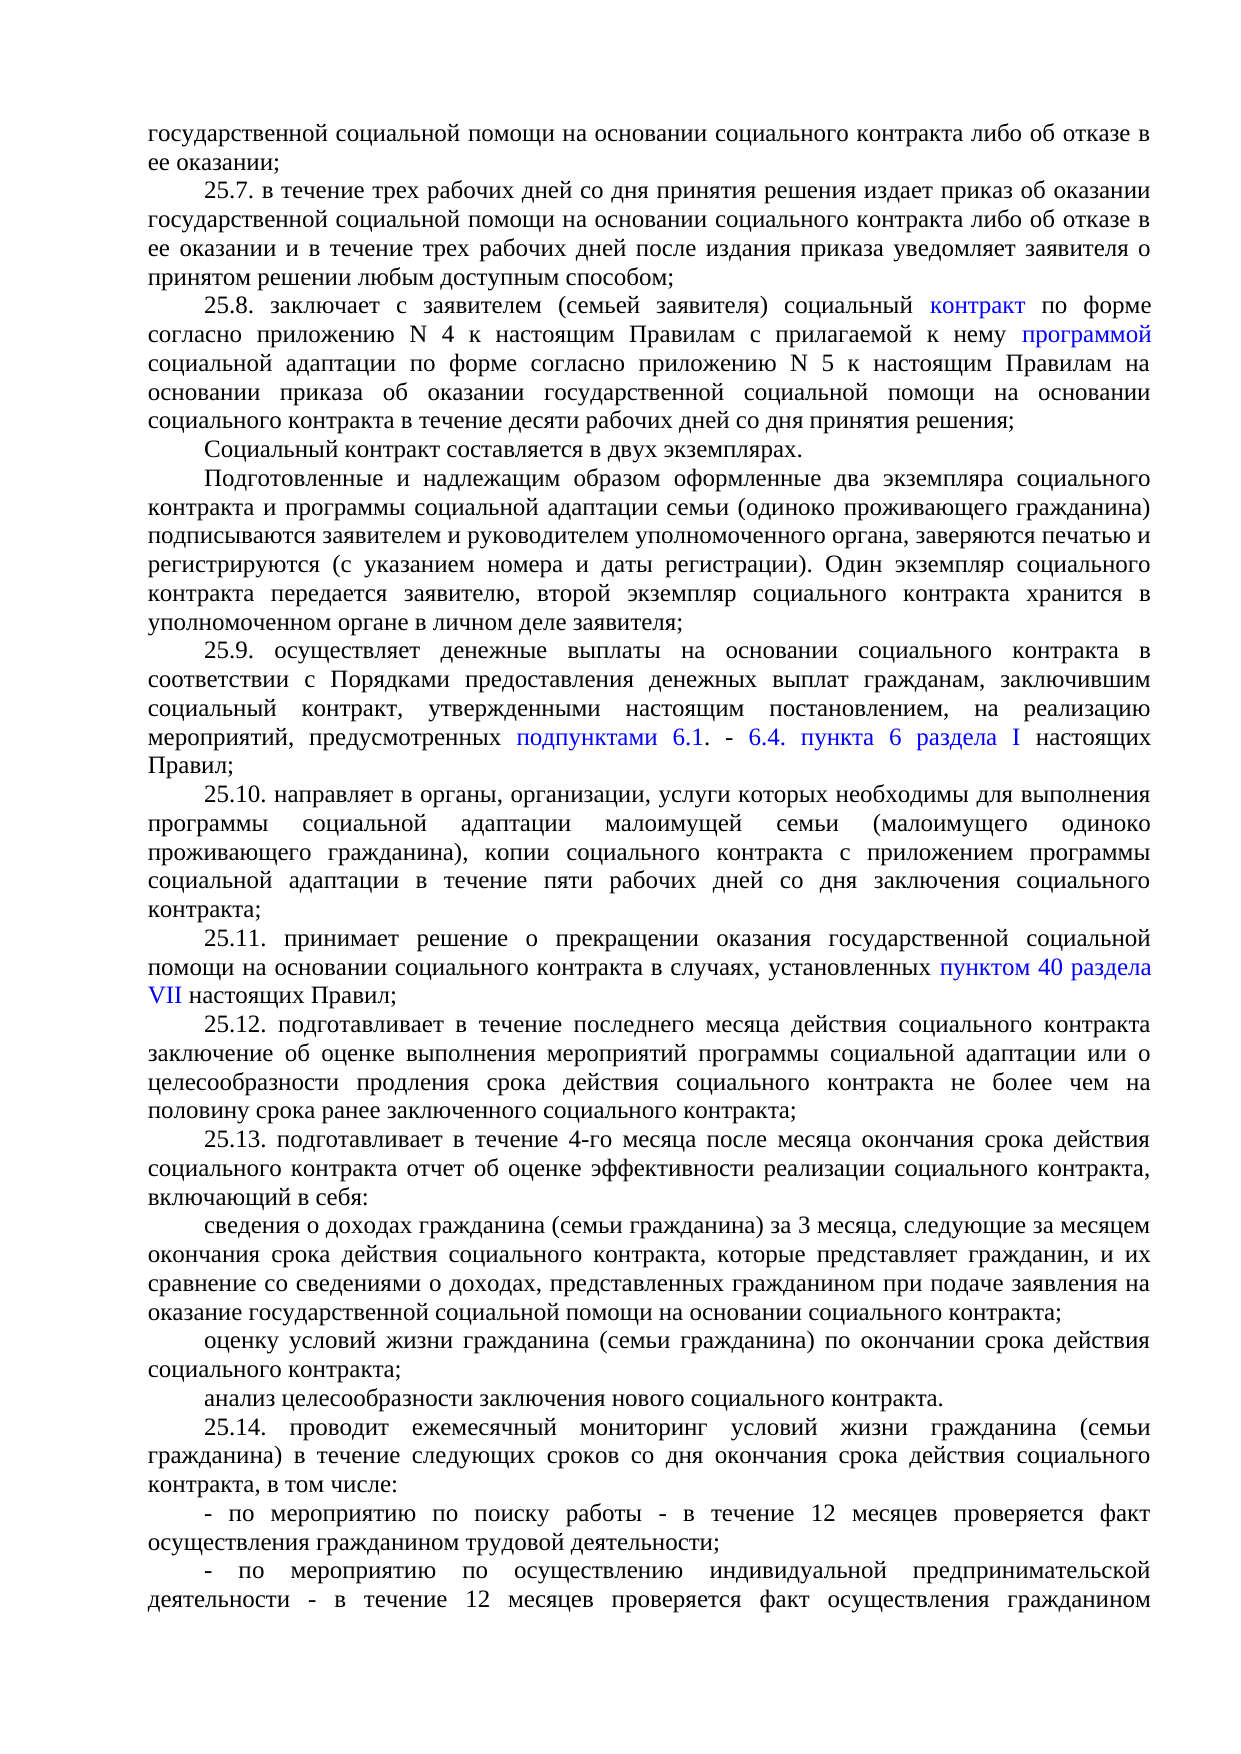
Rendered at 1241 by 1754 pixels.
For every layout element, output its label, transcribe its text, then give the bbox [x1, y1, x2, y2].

text Подготовленные и надлежащим образом оформленные два экземпляра социального контракта и программы социальной адаптации семьи (одиноко проживающего гражданина) подписываются заявителем и руководителем уполномоченного органа, заверяются печатью и регистрируются (с указанием номера и даты регистрации). Один экземпляр социального контракта передается заявителю, второй экземпляр социального контракта хранится в уполномоченном органе в личном деле заявителя; [148, 463, 1152, 636]
text анализ целесообразности заключения нового социального контракта. [148, 1383, 1152, 1412]
text 25.9. осуществляет денежные выплаты на основании социального контракта в соответствии с Порядками предоставления денежных выплат гражданам, заключившим социальный контракт, утвержденными настоящим постановлением, на реализацию мероприятий, предусмотренных подпунктами 6.1. - 6.4. пункта 6 раздела I настоящих Правил; [148, 636, 1152, 779]
text Социальный контракт составляется в двух экземплярах. [148, 434, 1152, 463]
text оценку условий жизни гражданина (семьи гражданина) по окончании срока действия социального контракта; [148, 1326, 1152, 1383]
text 25.11. принимает решение о прекращении оказания государственной социальной помощи на основании социального контракта в случаях, установленных пунктом 40 раздела VII настоящих Правил; [148, 923, 1152, 1009]
text 25.14. проводит ежемесячный мониторинг условий жизни гражданина (семьи гражданина) в течение следующих сроков со дня окончания срока действия социального контракта, в том числе: [148, 1412, 1152, 1498]
text 25.10. направляет в органы, организации, услуги которых необходимы для выполнения программы социальной адаптации малоимущей семьи (малоимущего одиноко проживающего гражданина), копии социального контракта с приложением программы социальной адаптации в течение пяти рабочих дней со дня заключения социального контракта; [148, 779, 1152, 923]
text 25.12. подготавливает в течение последнего месяца действия социального контракта заключение об оценке выполнения мероприятий программы социальной адаптации или о целесообразности продления срока действия социального контракта не более чем на половину срока ранее заключенного социального контракта; [148, 1009, 1152, 1124]
text - по мероприятию по поиску работы - в течение 12 месяцев проверяется факт осуществления гражданином трудовой деятельности; [148, 1498, 1152, 1556]
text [148, 118, 1152, 176]
text 25.8. заключает с заявителем (семьей заявителя) социальный контракт по форме согласно приложению N 4 к настоящим Правилам с прилагаемой к нему программой социальной адаптации по форме согласно приложению N 5 к настоящим Правилам на основании приказа об оказании государственной социальной помощи на основании социального контракта в течение десяти рабочих дней со дня принятия решения; [148, 291, 1152, 434]
text 25.7. в течение трех рабочих дней со дня принятия решения издает приказ об оказании государственной социальной помощи на основании социального контракта либо об отказе в ее оказании и в течение трех рабочих дней после издания приказа уведомляет заявителя о принятом решении любым доступным способом; [148, 176, 1152, 291]
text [148, 1556, 1152, 1613]
text сведения о доходах гражданина (семьи гражданина) за 3 месяца, следующие за месяцем окончания срока действия социального контракта, которые представляет гражданин, и их сравнение со сведениями о доходах, представленных гражданином при подаче заявления на оказание государственной социальной помощи на основании социального контракта; [148, 1211, 1152, 1326]
text 25.13. подготавливает в течение 4-го месяца после месяца окончания срока действия социального контракта отчет об оценке эффективности реализации социального контракта, включающий в себя: [148, 1124, 1152, 1211]
